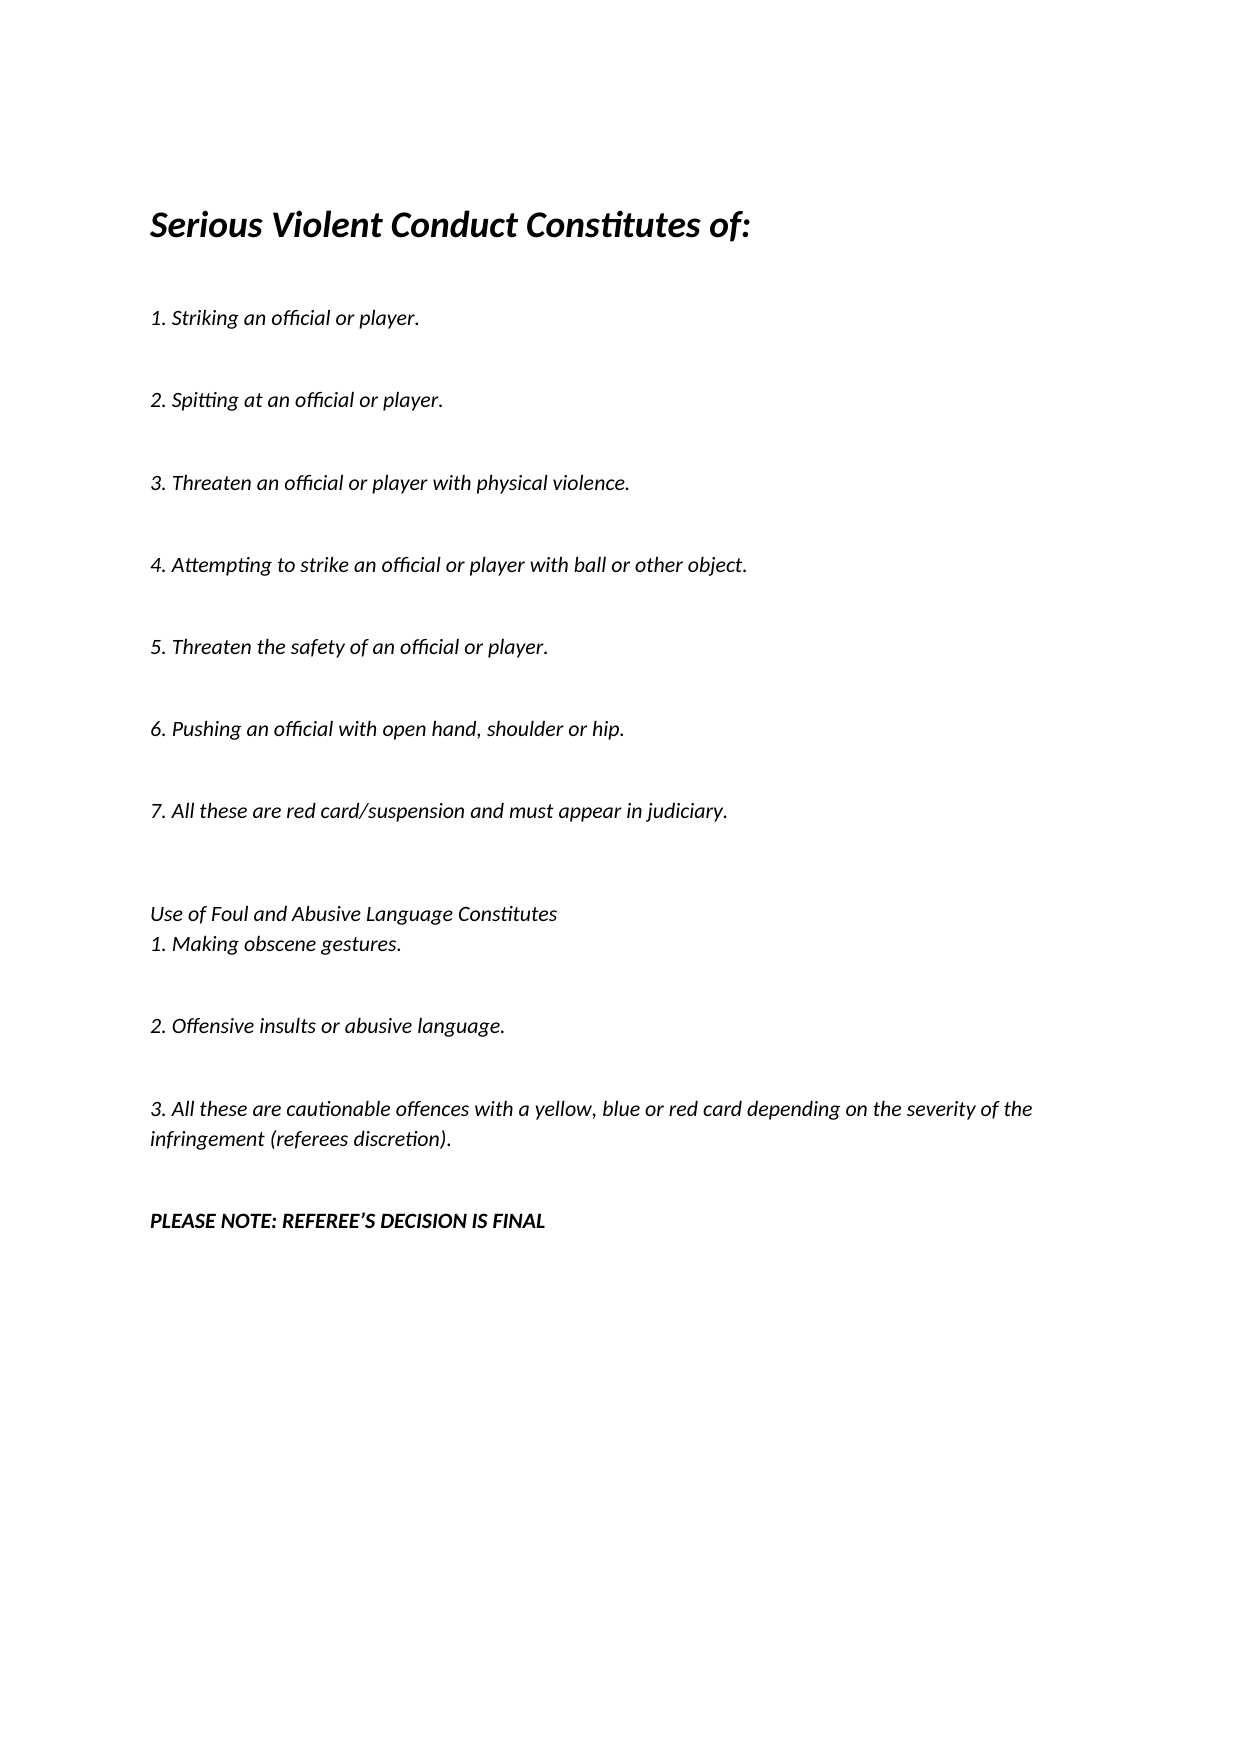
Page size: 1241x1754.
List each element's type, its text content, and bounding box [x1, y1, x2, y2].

text 2. Spitting at an official or player. [150, 356, 1090, 413]
text Serious Violent Conduct Constitutes of: [150, 201, 1090, 279]
text 2. Offensive insults or abusive language. [150, 982, 1090, 1039]
text 3. Threaten an official or player with physical violence. [150, 438, 1090, 495]
text Use of Foul and Abusive Language Constitutes 1. Making obscene gestures. [150, 900, 1090, 957]
text 4. Attempting to strike an official or player with ball or other object. [150, 520, 1090, 577]
text PLEASE NOTE: REFEREE’S DECISION IS FINAL [150, 1177, 1090, 1234]
text 1. Striking an official or player. [150, 304, 1090, 331]
text 6. Pushing an official with open hand, shoulder or hip. [150, 684, 1090, 742]
text 3. All these are cautionable offences with a yellow, blue or red card depending on the severity of the infringement (referees discretion). [150, 1064, 1090, 1152]
text 7. All these are red card/suspension and must appear in judiciary. [150, 766, 1090, 824]
text 5. Threaten the safety of an official or player. [150, 602, 1090, 659]
